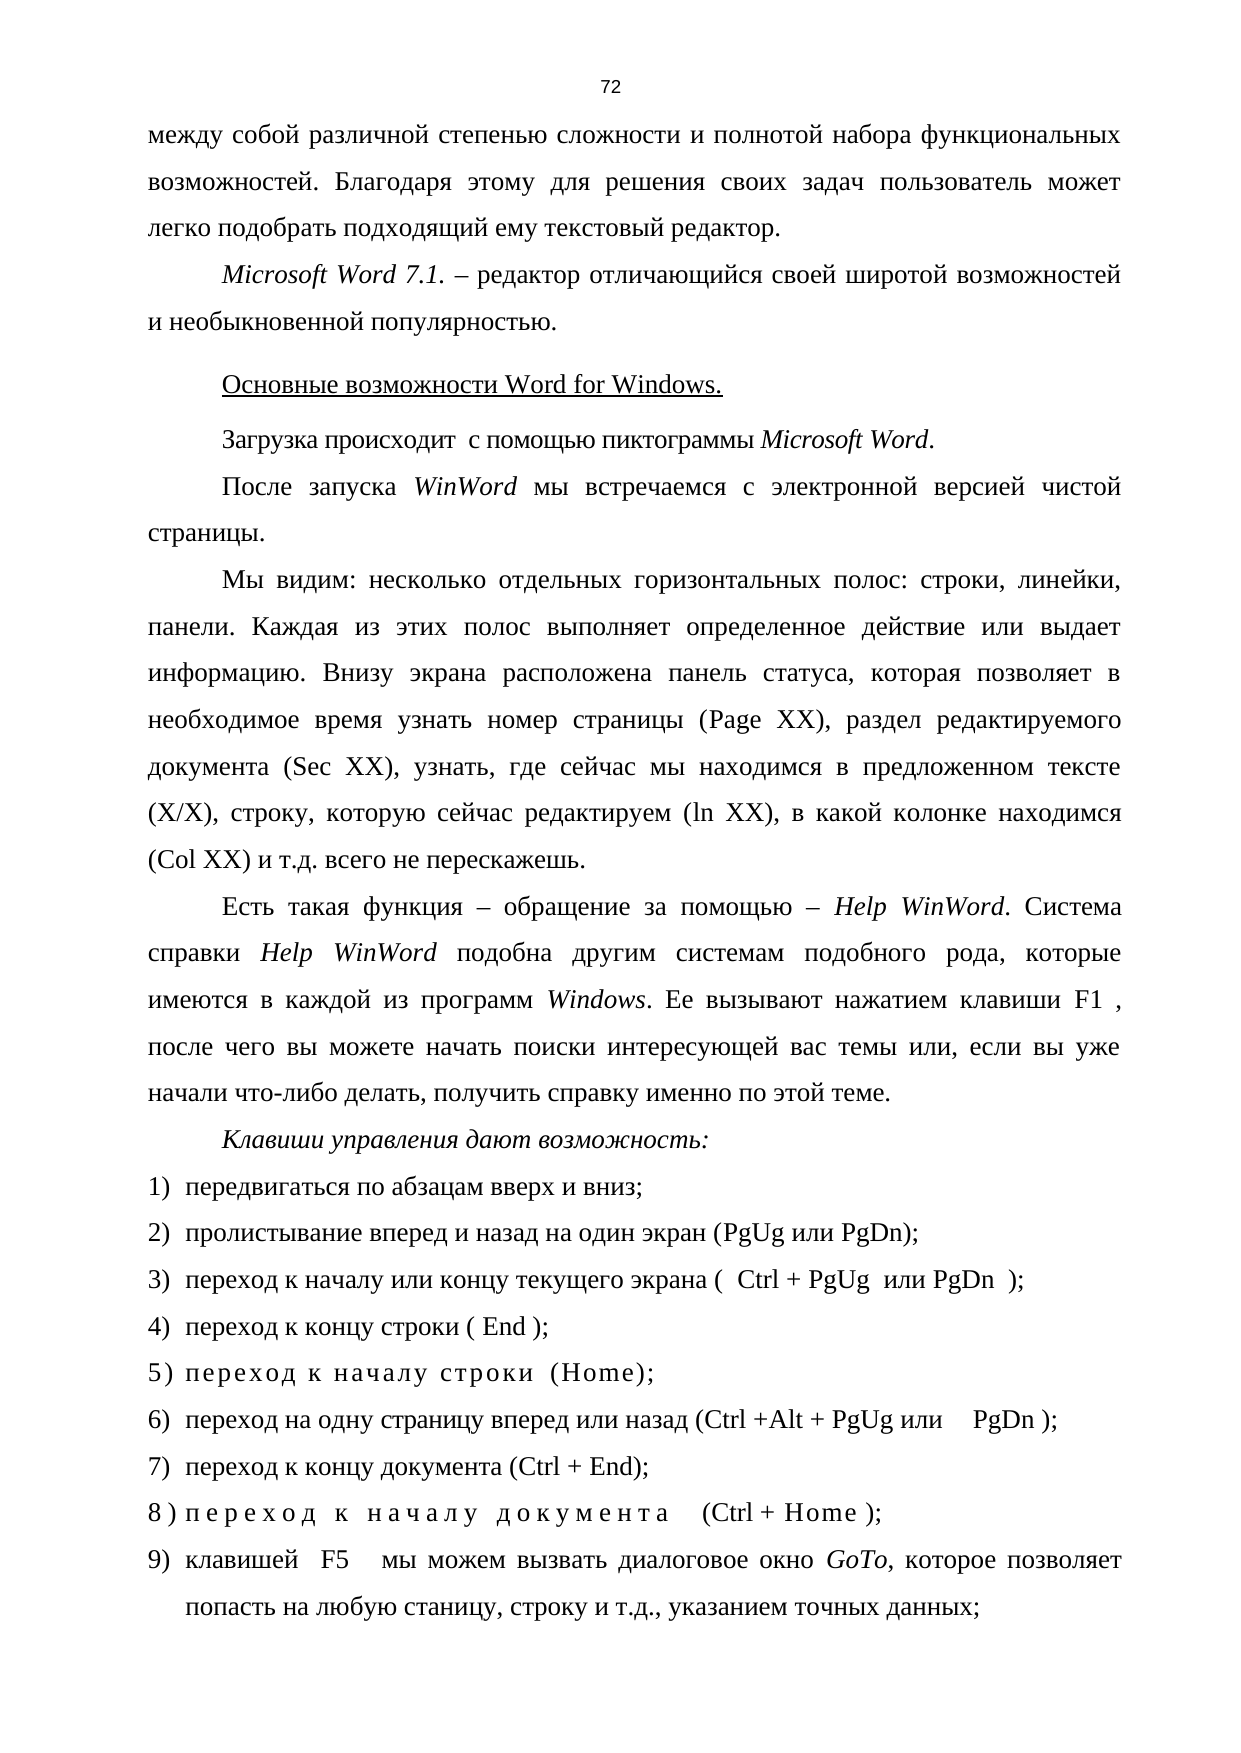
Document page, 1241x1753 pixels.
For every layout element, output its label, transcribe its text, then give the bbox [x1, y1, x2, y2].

list пролистывание вперед и назад на один экран (PgUg или PgDn); [148, 1216, 1122, 1248]
text Клавиши управления дают возможность: [148, 1123, 1122, 1154]
list переход к концу строки ( End ); [148, 1310, 1122, 1341]
list переход к концу документа (Ctrl + End); [148, 1450, 1122, 1481]
list переход на одну страницу вперед или назад (Ctrl +Alt + PgUg или PgDn ); [148, 1403, 1122, 1434]
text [148, 118, 1122, 243]
list переход к началу документа (Ctrl + Home ); [148, 1496, 1122, 1528]
list переход к началу или концу текущего экрана ( Ctrl + PgUg или PgDn ); [148, 1263, 1122, 1294]
text После запуска WinWord мы встречаемся с электронной версией чистой страницы. [148, 470, 1122, 548]
list переход к началу строки (Home); [148, 1356, 1122, 1388]
list клавишей F5 мы можем вызвать диалоговое окно GoTo, которое позволяет попасть на любую станицу, строку и т.д., указанием точных данных; [148, 1543, 1122, 1621]
text Microsoft Word 7.1. – редактор отличающийся своей широтой возможностей и необыкновенной популярностью. [148, 258, 1122, 336]
list передвигаться по абзацам вверх и вниз; [148, 1170, 1122, 1201]
text Загрузка происходит с помощью пиктограммы Microsoft Word. [148, 423, 1122, 454]
text Есть такая функция – обращение за помощью – Help WinWord. Система справки Help WinWord подобна другим системам подобного рода, которые имеются в каждой из программ Windows. Ее вызывают нажатием клавиши F1 , после чего вы можете начать поиски интересующей вас темы или, если вы уже начали что-либо делать, получить справку именно по этой теме. [148, 890, 1122, 1108]
text Мы видим: несколько отдельных горизонтальных полос: строки, линейки, панели. Каждая из этих полос выполняет определенное действие или выдает информацию. Внизу экрана расположена панель статуса, которая позволяет в необходимое время узнать номер страницы (Page ХХ), раздел редактируемого документа (Sec ХХ), узнать, где сейчас мы находимся в предложенном тексте (Х/Х), строку, которую сейчас редактируем (ln ХХ), в какой колонке находимся (Col ХХ) и т.д. всего не перескажешь. [148, 563, 1122, 874]
text Основные возможности Word for Windows. [148, 368, 1122, 399]
